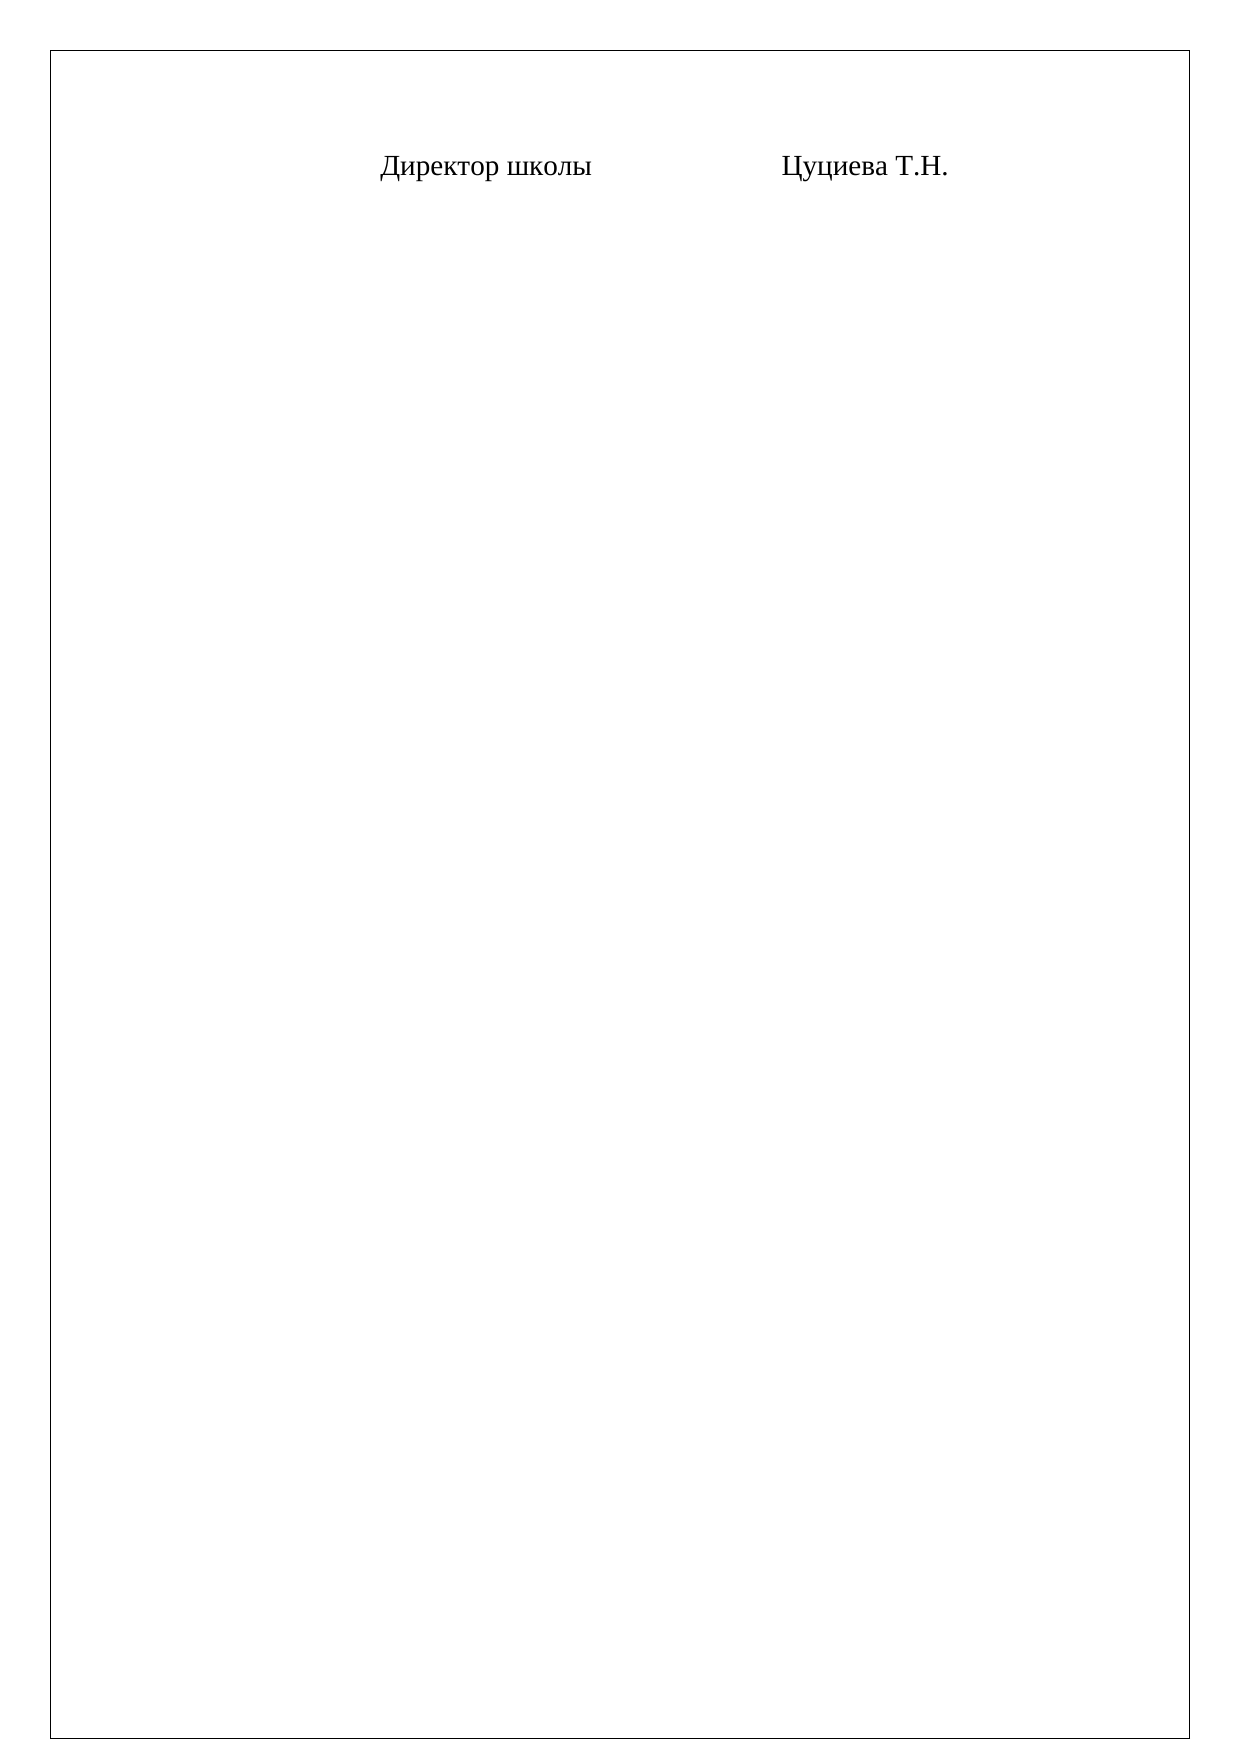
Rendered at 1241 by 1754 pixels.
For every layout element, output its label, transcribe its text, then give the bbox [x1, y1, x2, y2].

text Директор школы Цуциева Т.Н. [177, 148, 1152, 182]
